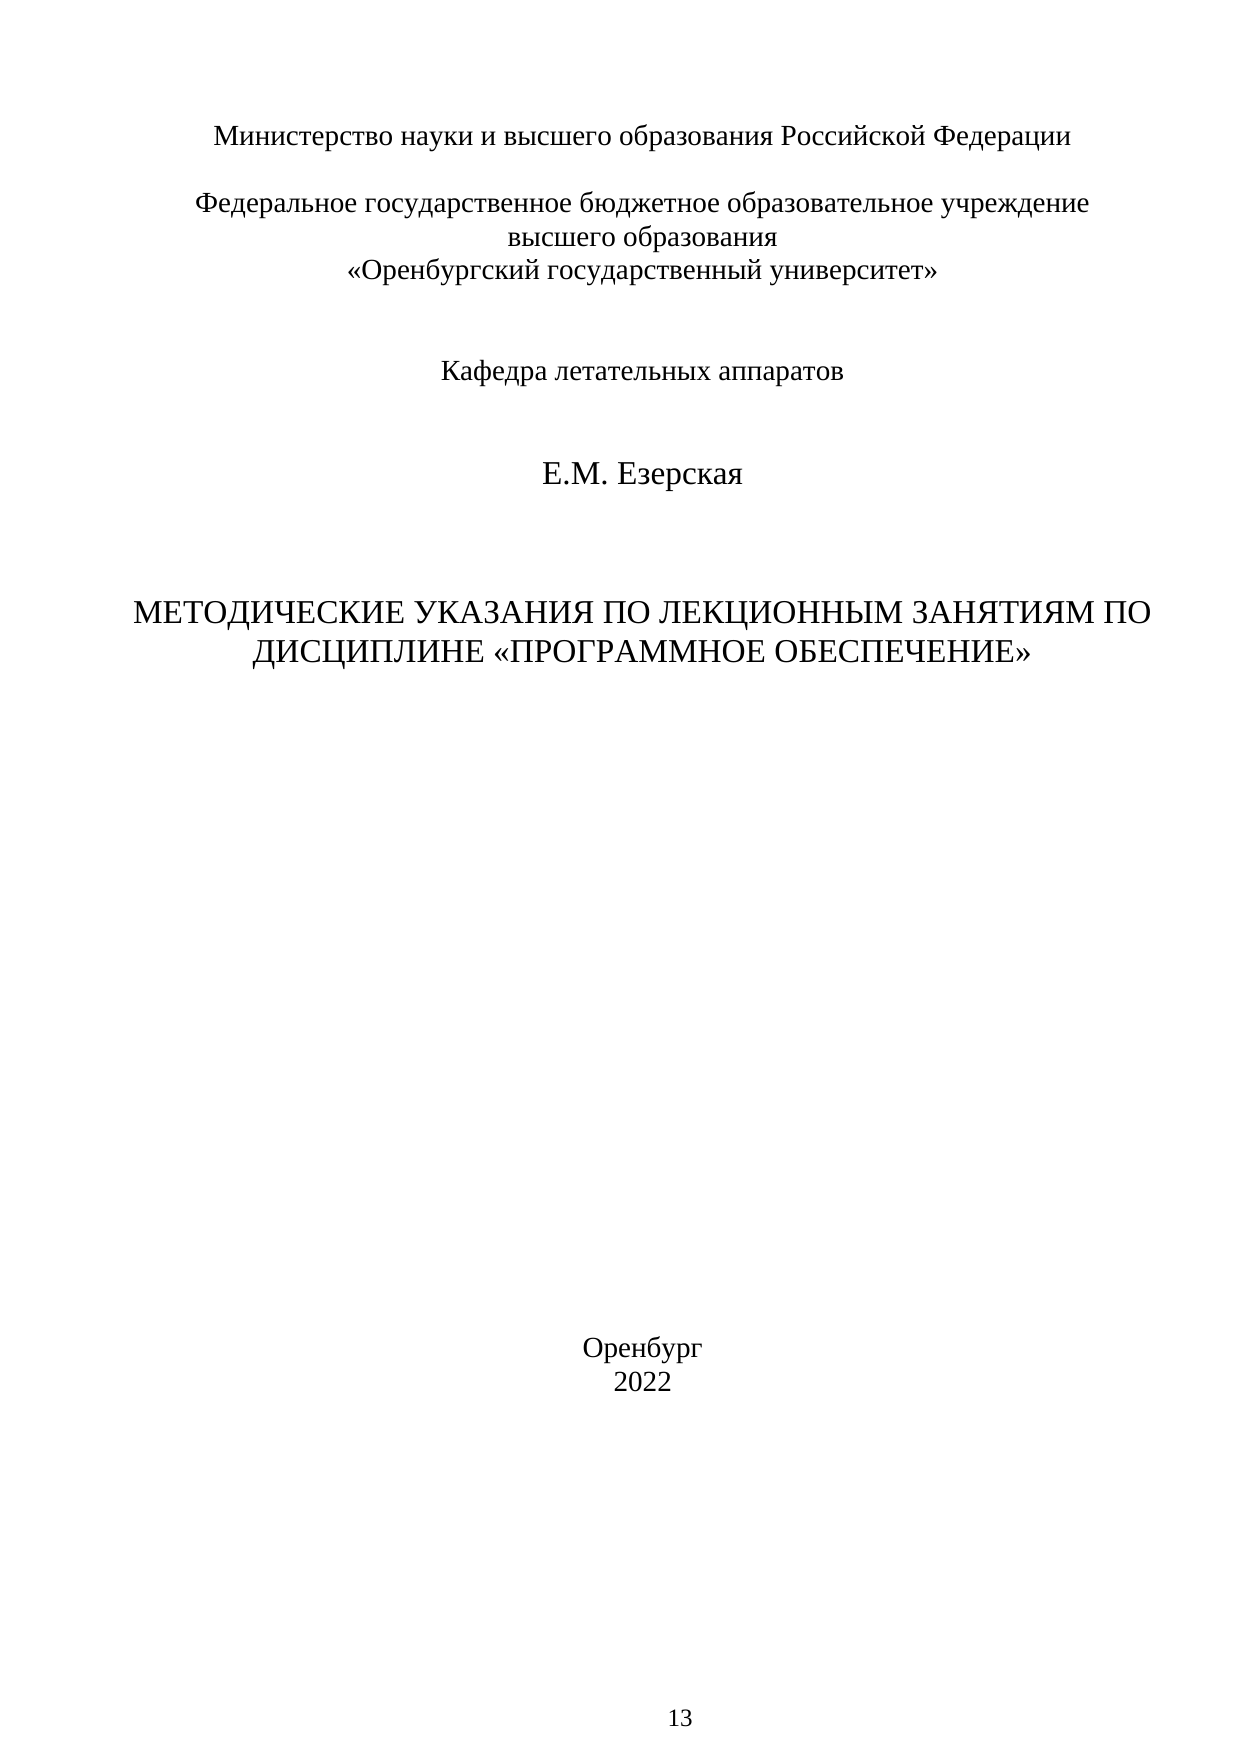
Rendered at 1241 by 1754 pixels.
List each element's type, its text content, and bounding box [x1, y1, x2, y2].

title высшего образования [118, 219, 1167, 252]
text МЕТОДИЧЕСКИЕ УКАЗАНИЯ ПО ЛЕКЦИОННЫМ ЗАНЯТИЯМ ПО ДИСЦИПЛИНЕ «ПРОГРАММНОЕ ОБЕСПЕЧЕНИЕ» [118, 592, 1167, 669]
text Оренбург [118, 1330, 1167, 1364]
text Е.М. Езерская [118, 453, 1167, 492]
title Федеральное государственное бюджетное образовательное учреждение [118, 185, 1167, 219]
text Кафедра летательных аппаратов [118, 353, 1167, 386]
title «Оренбургский государственный университет» [118, 252, 1167, 286]
title Министерство науки и высшего образования Российской Федерации [118, 118, 1167, 152]
text 2022 [118, 1364, 1167, 1397]
